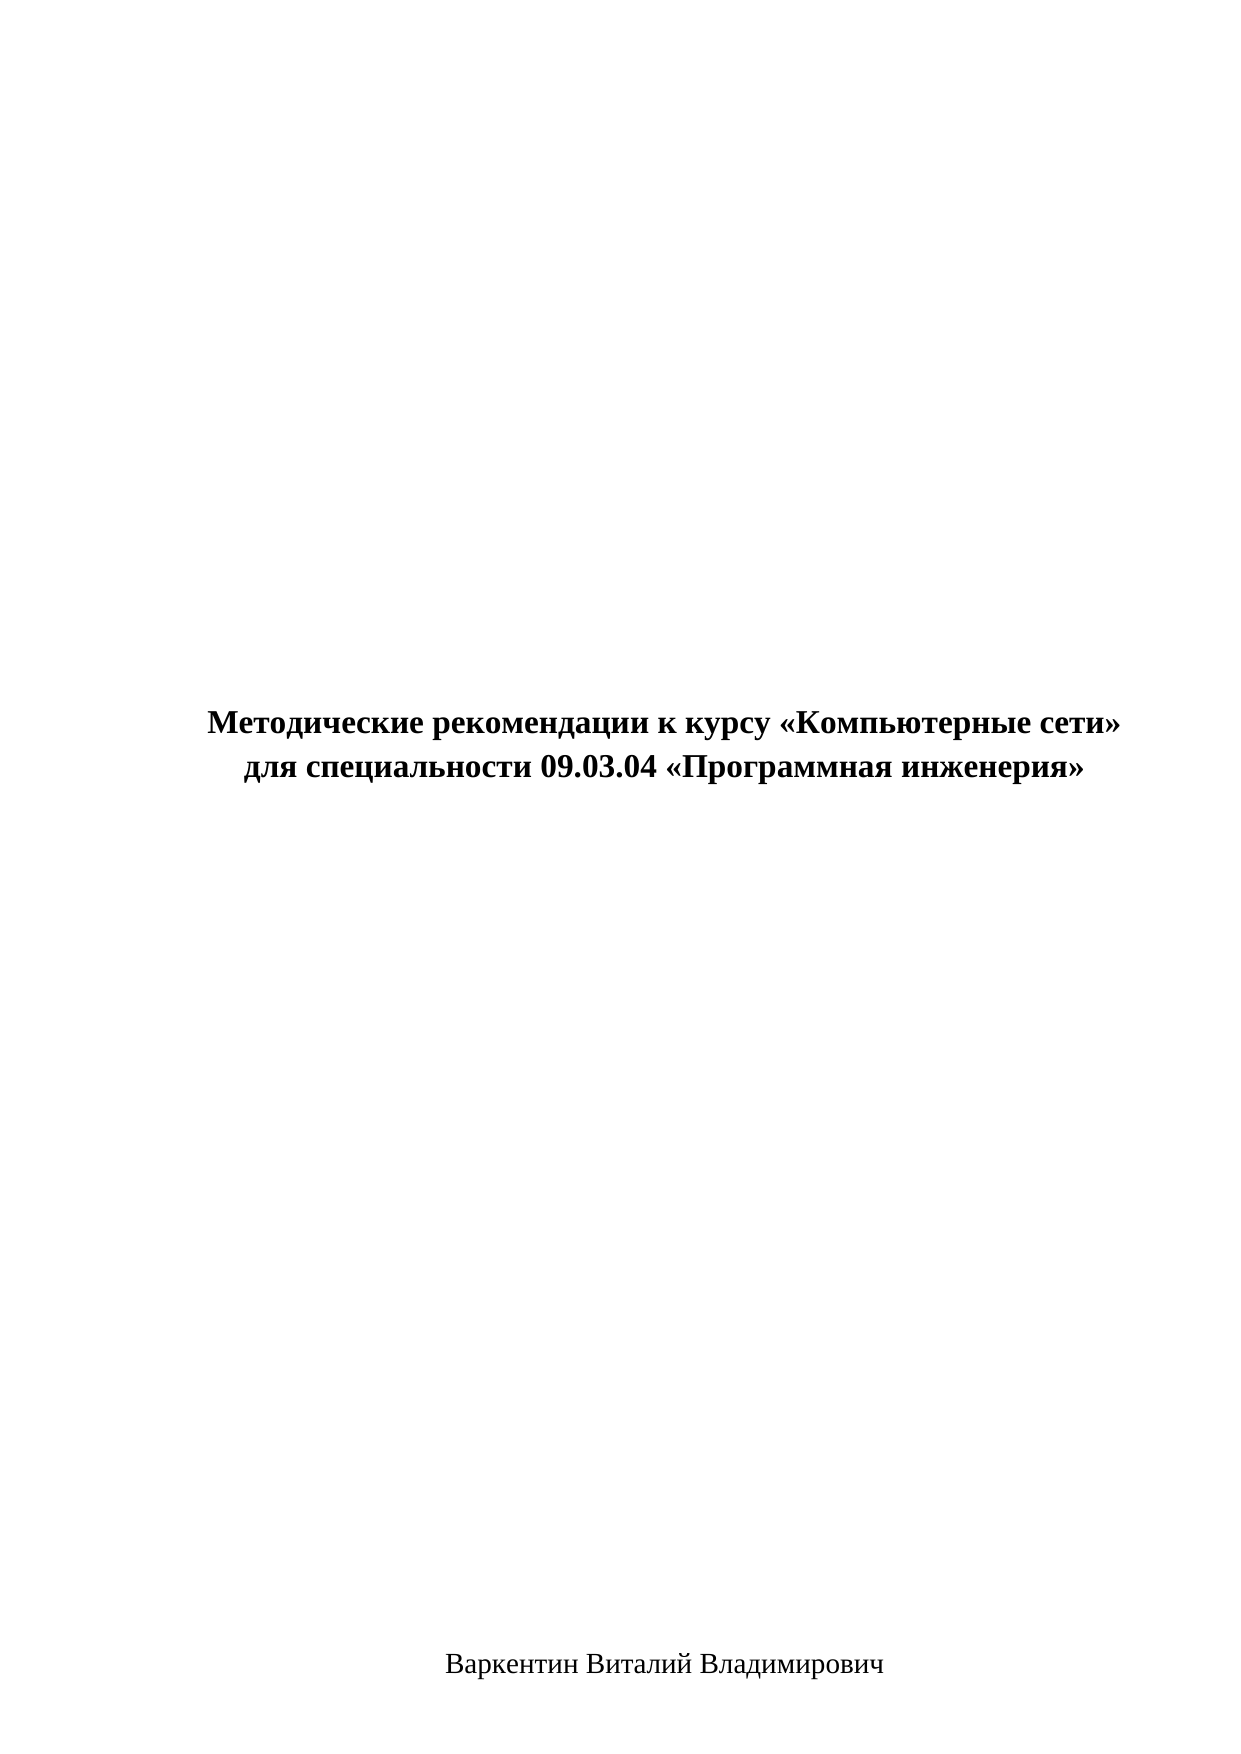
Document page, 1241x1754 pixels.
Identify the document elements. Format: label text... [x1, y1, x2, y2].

text Методические рекомендации к курсу «Компьютерные сети» для специальности 09.03.04 «Программная инженерия» [177, 702, 1152, 784]
